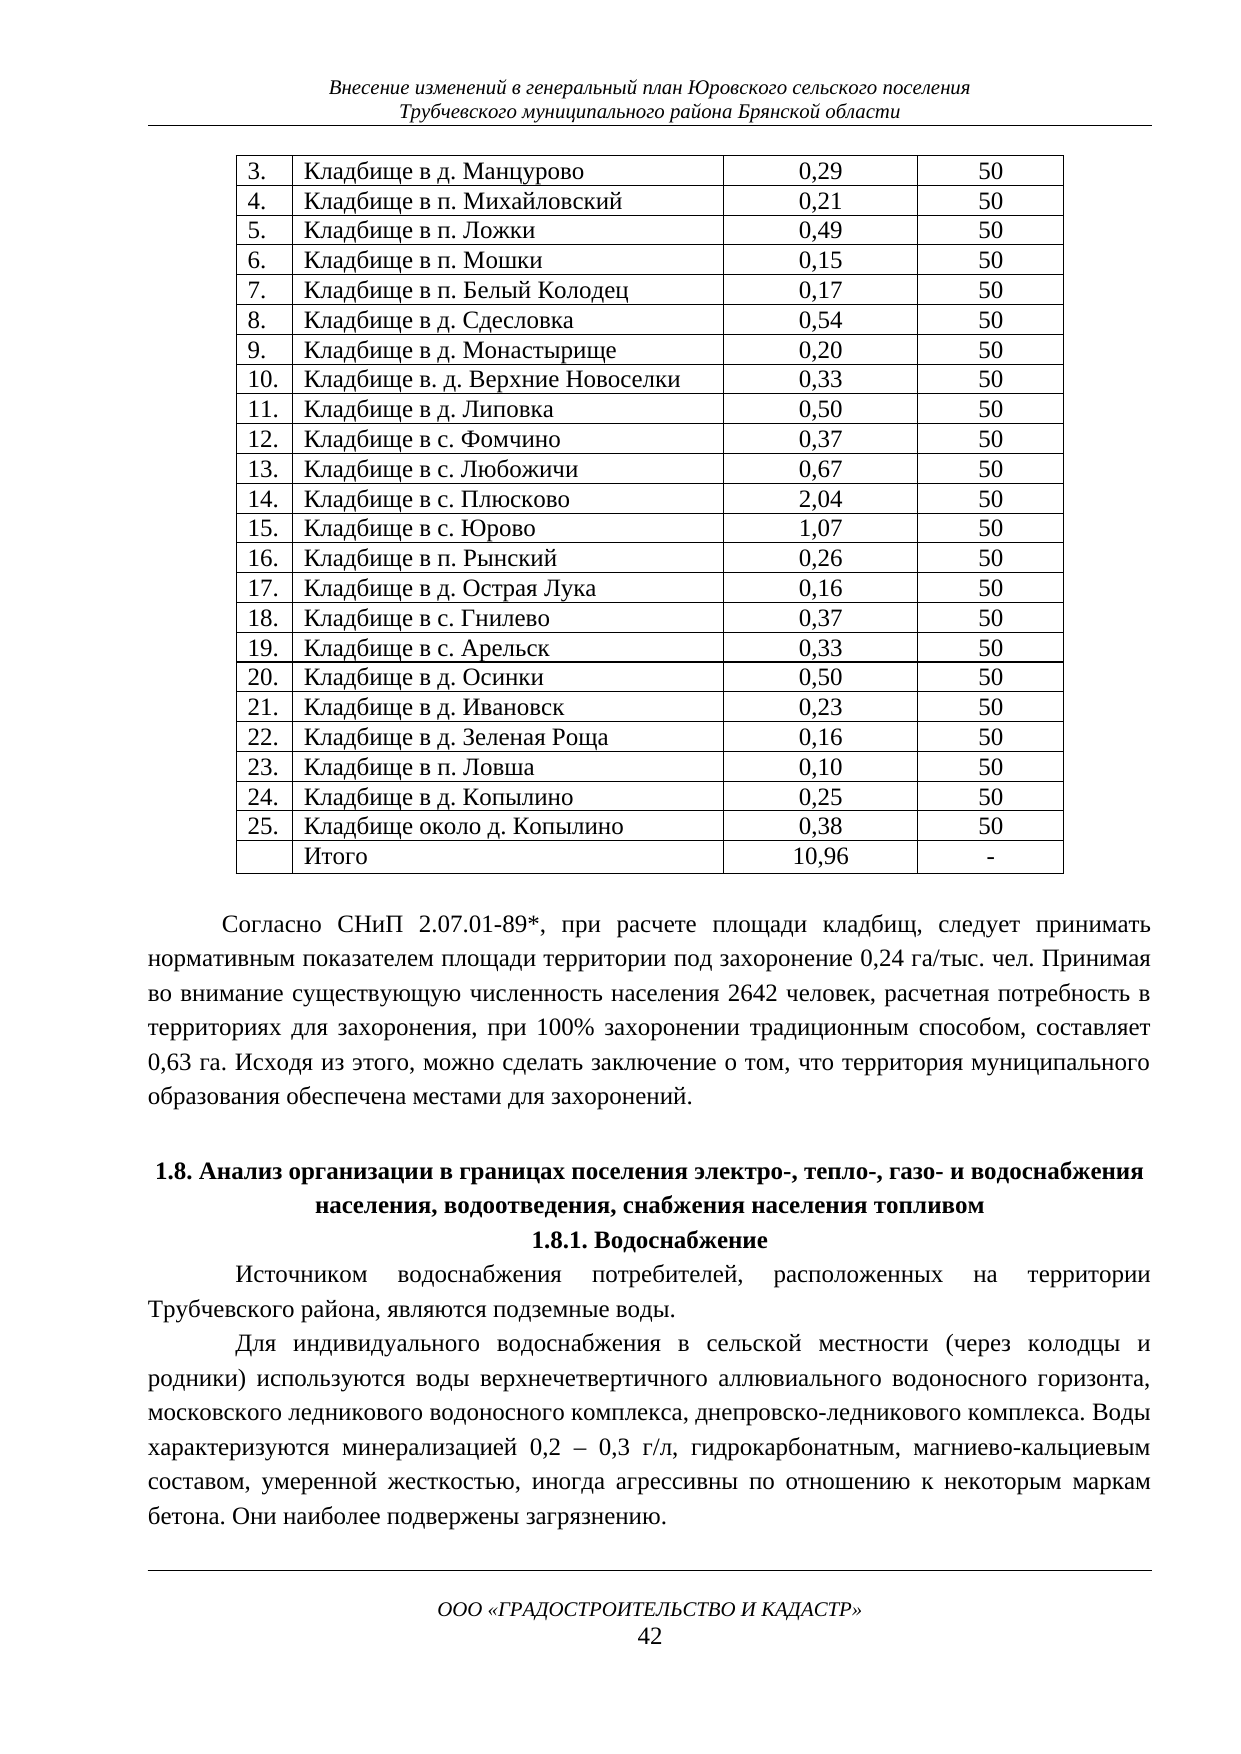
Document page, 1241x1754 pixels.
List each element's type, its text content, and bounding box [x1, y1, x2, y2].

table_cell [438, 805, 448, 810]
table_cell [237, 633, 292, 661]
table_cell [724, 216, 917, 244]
text Для индивидуального водоснабжения в сельской местности (через колодцы и родники) используются воды верхнечетвертичного аллювиального водоносного горизонта, московского ледникового водоносного комплекса, днепровско-ледникового комплекса. Воды характеризуются минерализацией 0,2 – 0,3 г/л, гидрокарбонатным, магниево-кальциевым составом, умеренной жесткостью, иногда агрессивны по отношению к некоторым маркам бетона. Они наиболее подвержены загрязнению. [148, 1328, 1152, 1529]
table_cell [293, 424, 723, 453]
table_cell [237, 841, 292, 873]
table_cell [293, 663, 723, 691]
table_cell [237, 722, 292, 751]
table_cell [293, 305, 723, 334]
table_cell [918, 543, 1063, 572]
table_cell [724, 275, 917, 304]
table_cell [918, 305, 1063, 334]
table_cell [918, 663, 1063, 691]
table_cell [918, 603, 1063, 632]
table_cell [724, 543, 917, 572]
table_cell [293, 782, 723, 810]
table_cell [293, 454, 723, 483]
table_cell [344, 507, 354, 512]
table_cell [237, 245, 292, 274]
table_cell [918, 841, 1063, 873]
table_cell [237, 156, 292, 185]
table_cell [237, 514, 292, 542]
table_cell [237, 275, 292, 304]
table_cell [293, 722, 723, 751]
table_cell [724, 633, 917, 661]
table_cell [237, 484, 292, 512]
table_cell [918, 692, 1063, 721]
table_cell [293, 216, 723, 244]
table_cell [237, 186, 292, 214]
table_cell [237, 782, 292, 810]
text 1.8.1. Водоснабжение [148, 1225, 1152, 1254]
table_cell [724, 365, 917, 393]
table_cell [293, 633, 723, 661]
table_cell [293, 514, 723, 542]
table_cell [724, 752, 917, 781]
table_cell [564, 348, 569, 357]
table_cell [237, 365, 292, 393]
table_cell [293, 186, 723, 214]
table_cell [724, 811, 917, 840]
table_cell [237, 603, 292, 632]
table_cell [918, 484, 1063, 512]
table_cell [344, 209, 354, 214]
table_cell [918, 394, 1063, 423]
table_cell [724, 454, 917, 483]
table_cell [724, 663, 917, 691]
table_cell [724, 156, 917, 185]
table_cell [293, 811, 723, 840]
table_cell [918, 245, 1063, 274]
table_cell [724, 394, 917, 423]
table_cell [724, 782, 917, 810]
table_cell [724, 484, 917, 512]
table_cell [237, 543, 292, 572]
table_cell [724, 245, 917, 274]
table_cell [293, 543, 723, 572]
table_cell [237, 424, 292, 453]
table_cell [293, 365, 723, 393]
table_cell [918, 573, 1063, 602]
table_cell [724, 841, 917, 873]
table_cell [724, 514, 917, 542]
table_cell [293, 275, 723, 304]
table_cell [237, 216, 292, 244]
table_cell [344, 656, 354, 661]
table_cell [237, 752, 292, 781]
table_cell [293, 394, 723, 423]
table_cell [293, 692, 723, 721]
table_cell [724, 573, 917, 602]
text Источником водоснабжения потребителей, расположенных на территории Трубчевского района, являются подземные воды. [148, 1259, 1152, 1323]
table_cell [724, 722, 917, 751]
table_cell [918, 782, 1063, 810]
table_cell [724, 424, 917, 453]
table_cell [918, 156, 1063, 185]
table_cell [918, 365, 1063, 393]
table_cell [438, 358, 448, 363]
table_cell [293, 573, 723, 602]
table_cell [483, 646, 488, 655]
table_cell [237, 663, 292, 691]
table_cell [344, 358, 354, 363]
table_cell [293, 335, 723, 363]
text 1.8. Анализ организации в границах поселения электро-, тепло-, газо- и водоснабжения населения, водоотведения, снабжения населения топливом [148, 1156, 1152, 1219]
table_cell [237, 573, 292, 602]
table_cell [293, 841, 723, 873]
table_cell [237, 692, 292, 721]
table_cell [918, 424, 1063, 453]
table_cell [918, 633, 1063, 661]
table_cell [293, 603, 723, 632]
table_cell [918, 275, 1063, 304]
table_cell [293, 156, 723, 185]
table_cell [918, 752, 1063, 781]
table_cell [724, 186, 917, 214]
text Согласно СНиП 2.07.01-89*, при расчете площади кладбищ, следует принимать нормативным показателем площади территории под захоронение 0,24 га/тыс. чел. Принимая во внимание существующую численность населения 2642 человек, расчетная потребность в территориях для захоронения, при 100% захоронении традиционным способом, составляет 0,63 га. Исходя из этого, можно сделать заключение о том, что территория муниципального образования обеспечена местами для захоронений. [148, 909, 1152, 1110]
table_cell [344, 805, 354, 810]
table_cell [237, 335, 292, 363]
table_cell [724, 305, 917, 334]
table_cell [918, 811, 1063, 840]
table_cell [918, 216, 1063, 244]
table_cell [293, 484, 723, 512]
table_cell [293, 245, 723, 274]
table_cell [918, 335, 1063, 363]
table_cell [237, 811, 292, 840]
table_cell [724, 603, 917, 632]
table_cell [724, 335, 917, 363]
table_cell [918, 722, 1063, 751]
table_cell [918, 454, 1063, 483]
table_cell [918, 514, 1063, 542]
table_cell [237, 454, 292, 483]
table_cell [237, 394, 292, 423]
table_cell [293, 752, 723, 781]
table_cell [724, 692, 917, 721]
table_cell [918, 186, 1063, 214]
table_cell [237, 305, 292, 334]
